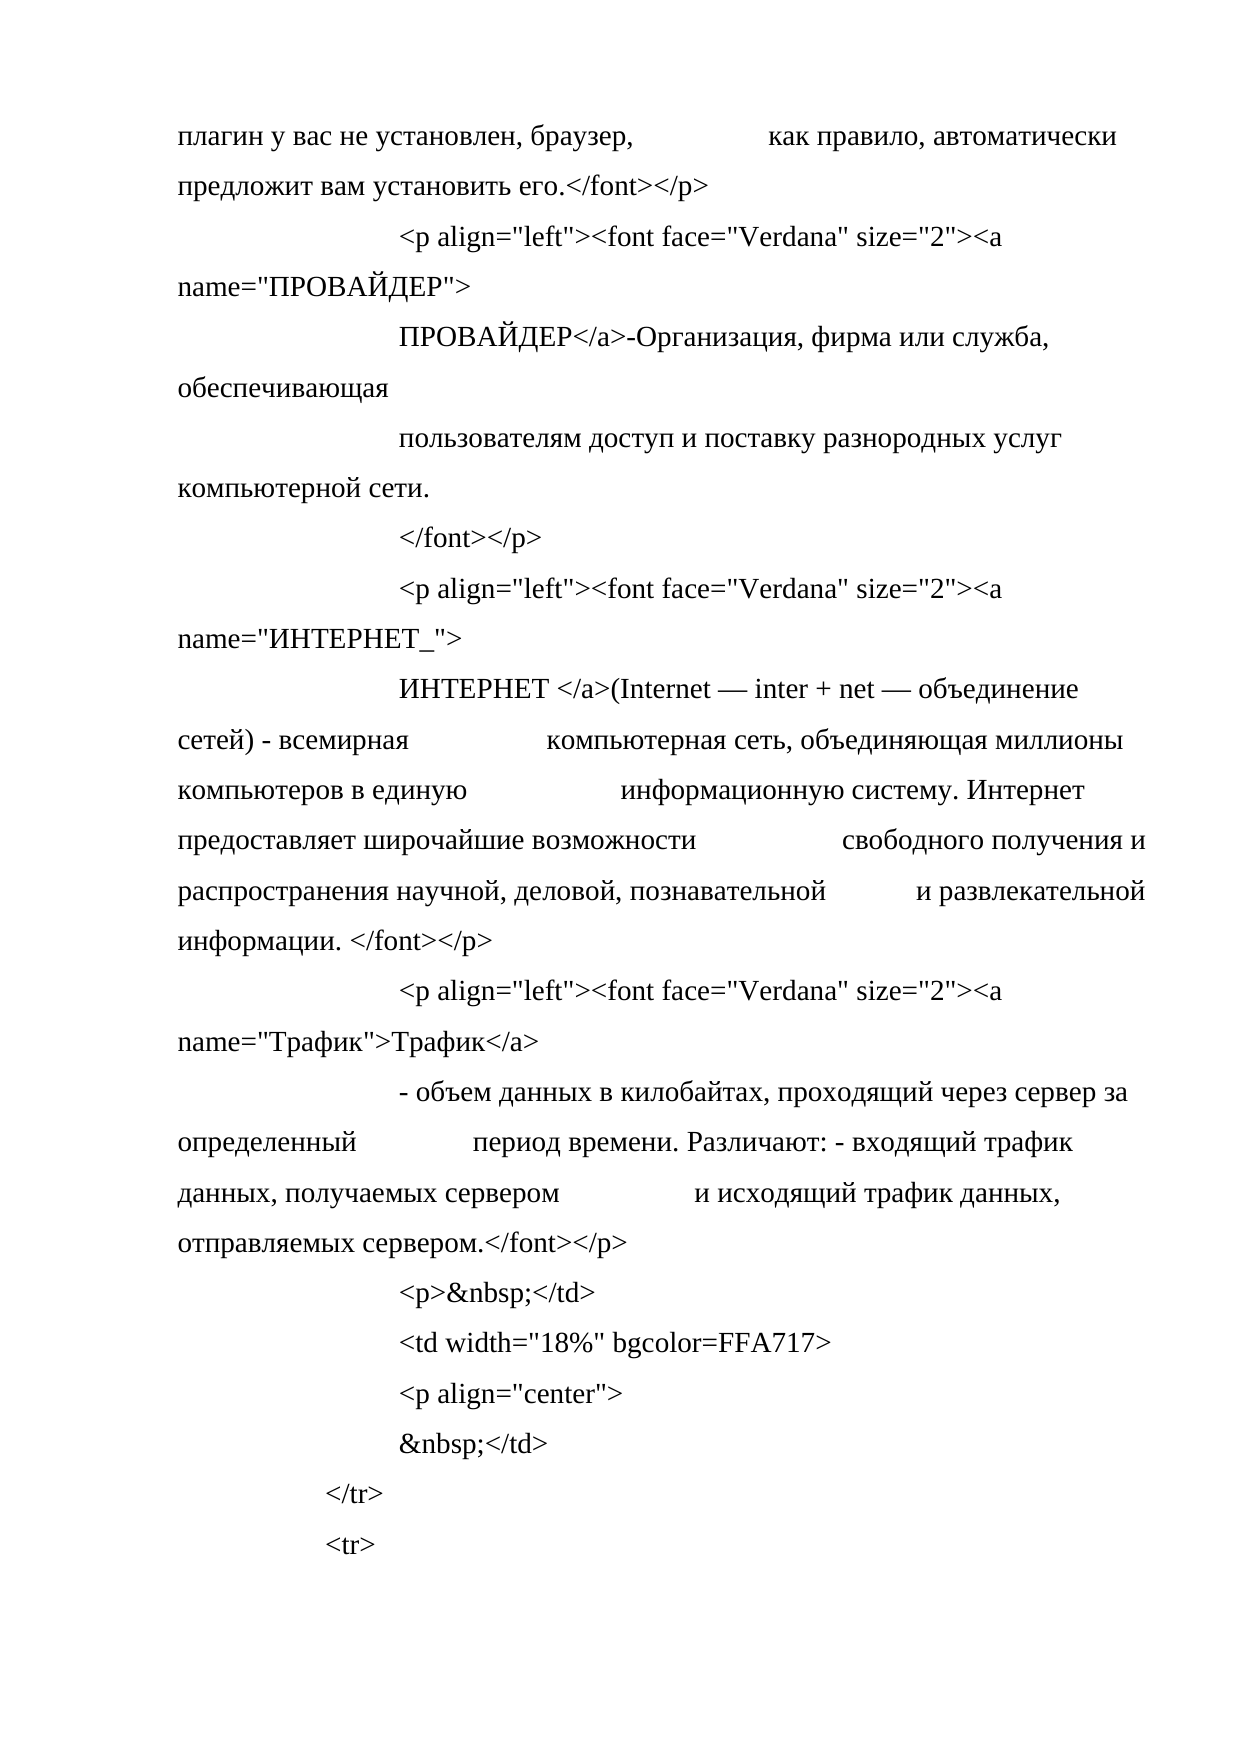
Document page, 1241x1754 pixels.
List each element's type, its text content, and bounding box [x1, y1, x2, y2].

text ПРОВАЙДЕР</a>-Организация, фирма или служба, обеспечивающая [177, 319, 1152, 403]
text <td width="18%" bgcolor=FFA717> [177, 1326, 1152, 1359]
text </font></p> [177, 521, 1152, 554]
text пользователям доступ и поставку разнородных услуг компьютерной сети. [177, 420, 1152, 504]
text <p align="left"><font face="Verdana" size="2"><a name="ИНТЕРНЕТ_"> [177, 571, 1152, 655]
text <p>&nbsp;</td> [177, 1275, 1152, 1309]
text <p align="left"><font face="Verdana" size="2"><a name="Трафик">Трафик</a> [177, 973, 1152, 1057]
text <tr> [177, 1527, 1152, 1560]
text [177, 118, 1152, 202]
text - объем данных в килобайтах, проходящий через сервер за определенный период времени. Различают: - входящий трафик данных, получаемых сервером и исходящий трафик данных, отправляемых сервером.</font></p> [177, 1074, 1152, 1258]
text <p align="left"><font face="Verdana" size="2"><a name="ПРОВАЙДЕР"> [177, 219, 1152, 303]
text ИНТЕРНЕТ </a>(Internet — inter + net — объединение сетей) - всемирная компьютерная сеть, объединяющая миллионы компьютеров в единую информационную систему. Интернет предоставляет широчайшие возможности свободного получения и распространения научной, деловой, познавательной и развлекательной информации. </font></p> [177, 672, 1152, 957]
text <p align="center"> [177, 1376, 1152, 1409]
text </tr> [177, 1477, 1152, 1510]
text &nbsp;</td> [177, 1426, 1152, 1460]
